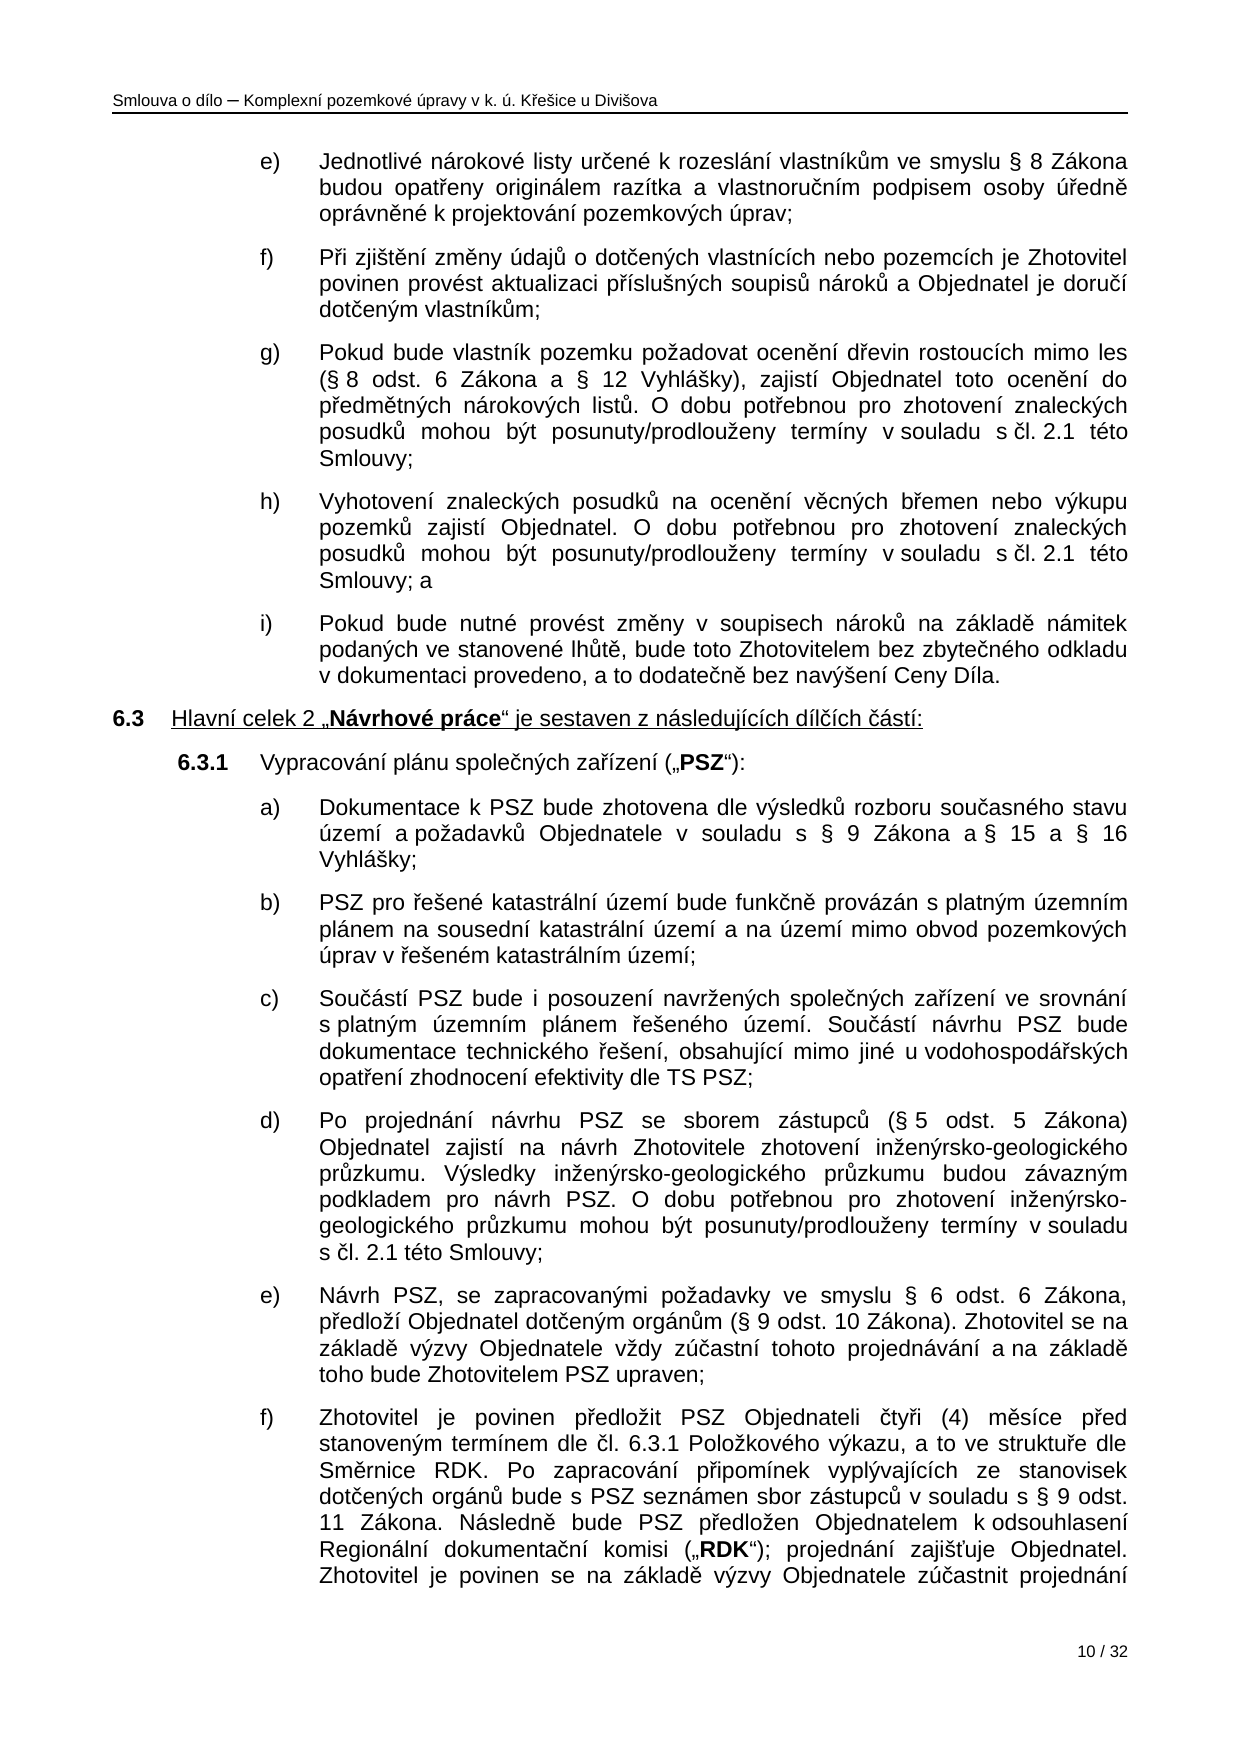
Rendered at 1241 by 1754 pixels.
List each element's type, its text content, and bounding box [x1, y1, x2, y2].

list Návrh PSZ, se zapracovanými požadavky ve smyslu § 6 odst. 6 Zákona, předloží Objednatel dotčeným orgánům (§ 9 odst. 10 Zákona). Zhotovitel se na základě výzvy Objednatele vždy zúčastní tohoto projednávání a na základě toho bude Zhotovitelem PSZ upraven; [260, 1282, 1128, 1387]
list Při zjištění změny údajů o dotčených vlastnících nebo pozemcích je Zhotovitel povinen provést aktualizaci příslušných soupisů nároků a Objednatel je doručí dotčeným vlastníkům; [260, 243, 1128, 322]
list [260, 1404, 1128, 1588]
list PSZ pro řešené katastrální území bude funkčně provázán s platným územním plánem na sousední katastrální území a na území mimo obvod pozemkových úprav v řešeném katastrálním území; [260, 889, 1128, 968]
list Jednotlivé nárokové listy určené k rozeslání vlastníkům ve smyslu § 8 Zákona budou opatřeny originálem razítka a vlastnoručním podpisem osoby úředně oprávněné k projektování pozemkových úprav; [260, 148, 1128, 227]
list Vyhotovení znaleckých posudků na ocenění věcných břemen nebo výkupu pozemků zajistí Objednatel. O dobu potřebnou pro zhotovení znaleckých posudků mohou být posunuty/prodlouženy termíny v souladu s čl. 2.1 této Smlouvy; a [260, 488, 1128, 593]
list Pokud bude vlastník pozemku požadovat ocenění dřevin rostoucích mimo les (§ 8 odst. 6 Zákona a § 12 Vyhlášky), zajistí Objednatel toto ocenění do předmětných nárokových listů. O dobu potřebnou pro zhotovení znaleckých posudků mohou být posunuty/prodlouženy termíny v souladu s čl. 2.1 této Smlouvy; [260, 339, 1128, 471]
text Hlavní celek 2 „Návrhové práce“ je sestaven z následujících dílčích částí: [112, 705, 1128, 732]
list Po projednání návrhu PSZ se sborem zástupců (§ 5 odst. 5 Zákona) Objednatel zajistí na návrh Zhotovitele zhotovení inženýrsko-geologického průzkumu. Výsledky inženýrsko-geologického průzkumu budou závazným podkladem pro návrh PSZ. O dobu potřebnou pro zhotovení inženýrsko-geologického průzkumu mohou být posunuty/prodlouženy termíny v souladu s čl. 2.1 této Smlouvy; [260, 1107, 1128, 1265]
list Dokumentace k PSZ bude zhotovena dle výsledků rozboru současného stavu území a požadavků Objednatele v souladu s § 9 Zákona a § 15 a § 16 Vyhlášky; [260, 793, 1128, 873]
list Pokud bude nutné provést změny v soupisech nároků na základě námitek podaných ve stanovené lhůtě, bude toto Zhotovitelem bez zbytečného odkladu v dokumentaci provedeno, a to dodatečně bez navýšení Ceny Díla. [260, 610, 1128, 689]
text Vypracování plánu společných zařízení („PSZ“): [177, 748, 1128, 775]
list Součástí PSZ bude i posouzení navržených společných zařízení ve srovnání s platným územním plánem řešeného území. Součástí návrhu PSZ bude dokumentace technického řešení, obsahující mimo jiné u vodohospodářských opatření zhodnocení efektivity dle TS PSZ; [260, 985, 1128, 1090]
